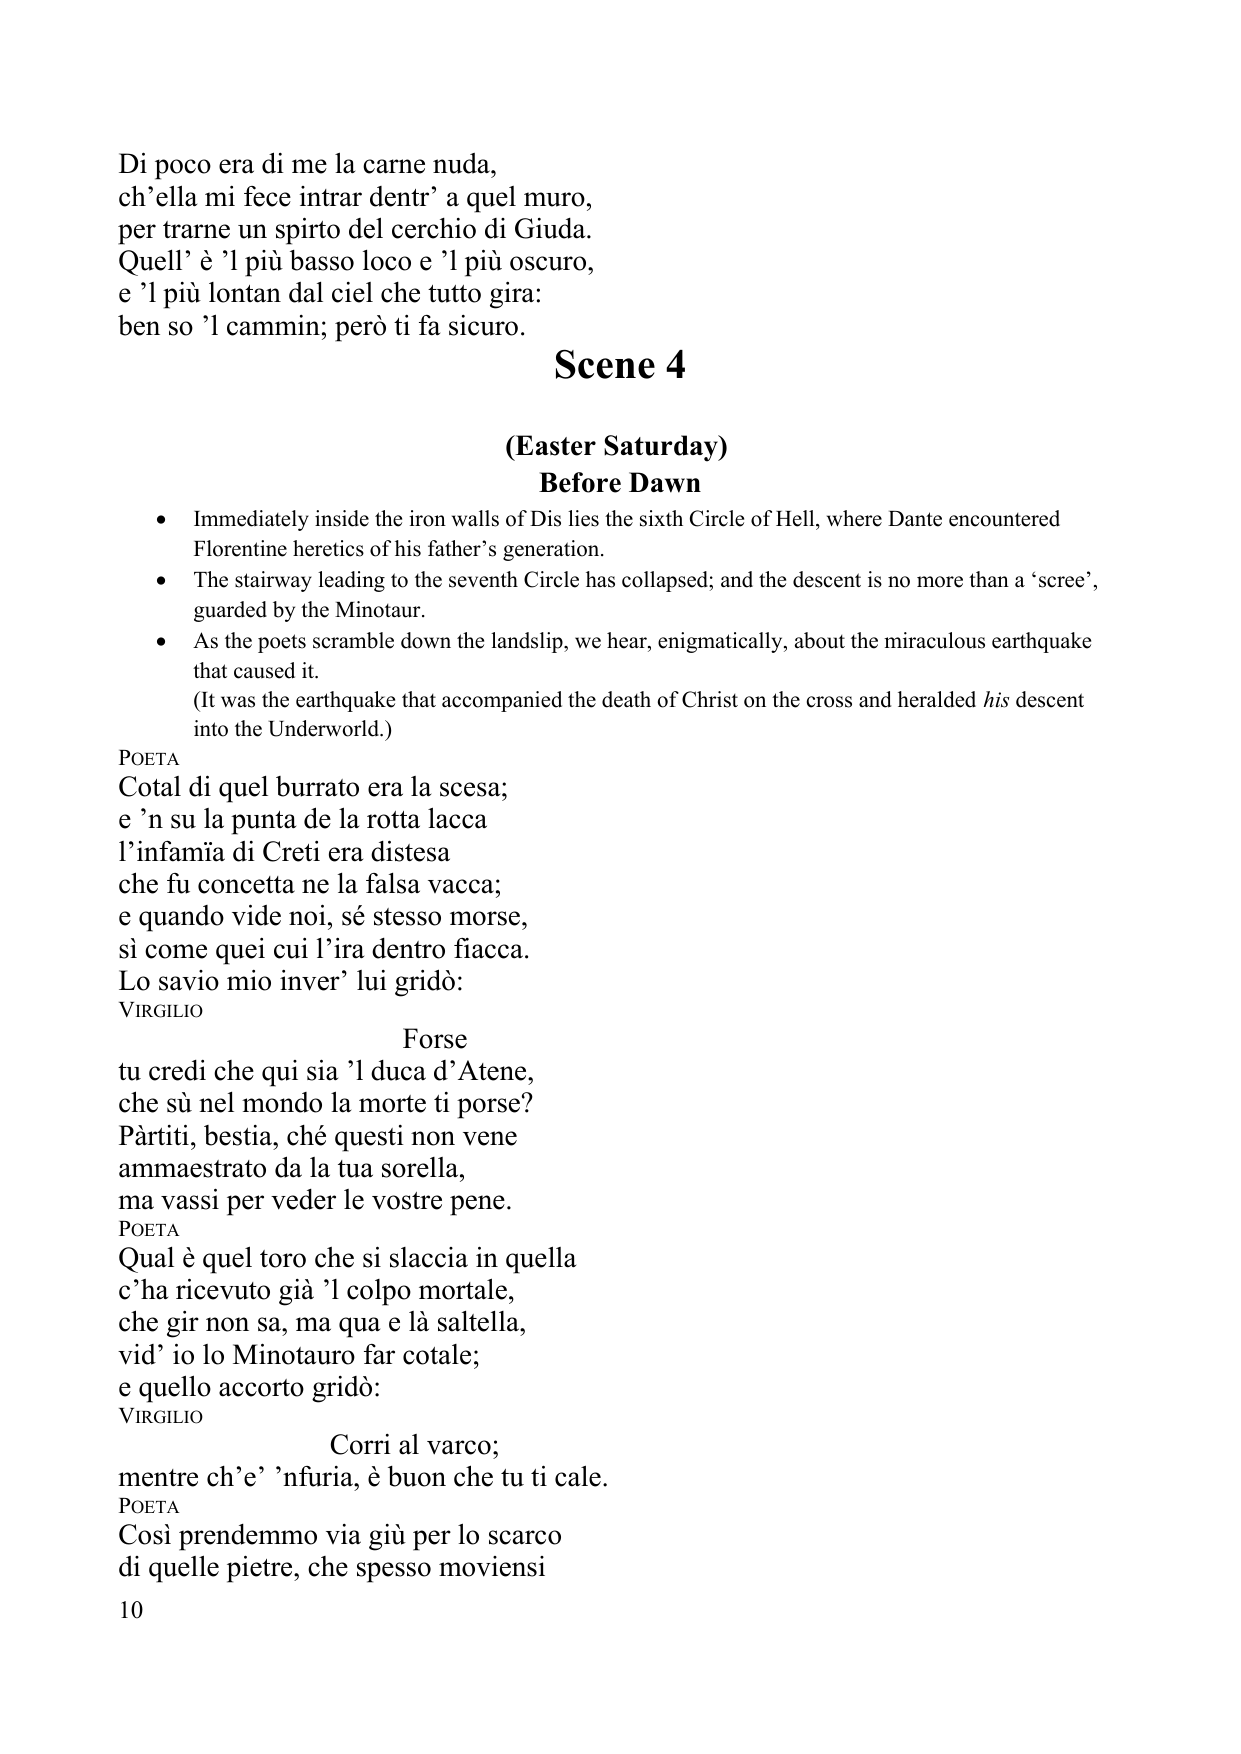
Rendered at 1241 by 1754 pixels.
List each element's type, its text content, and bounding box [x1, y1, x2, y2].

text Virgilio Corri al varco; mentre ch’e’ ’nfuria, è buon che tu ti cale. [118, 1403, 827, 1493]
text Virgilio Forse tu credi che qui sia ’l duca d’Atene, che sù nel mondo la morte ti porse? Pàrtiti, bestia, ché questi non vene ammaestrato da la tua sorella, ma vassi per veder le vostre pene. [118, 997, 827, 1216]
text Di poco era di me la carne nuda, ch’ella mi fece intrar dentr’ a quel muro, per trarne un spirto del cerchio di Giuda. Quell’ è ’l più basso loco e ’l più oscuro, e ’l più lontan dal ciel che tutto gira: ben so ’l cammin; però ti fa sicuro. [118, 148, 827, 341]
text Poeta Cotal di quel burrato era la scesa; e ’n su la punta de la rotta lacca l’infamïa di Creti era distesa che fu concetta ne la falsa vacca; e quando vide noi, sé stesso morse, sì come quei cui l’ira dentro fiacca. Lo savio mio inver’ lui gridò: [118, 745, 827, 997]
text Scene 4 (Easter Saturday) Before Dawn [118, 341, 1122, 499]
list The stairway leading to the seventh Circle has collapsed; and the descent is no more than a ‘scree’, guarded by the Minotaur. [156, 565, 1122, 622]
list Immediately inside the iron walls of Dis lies the sixth Circle of Hell, where Dante encountered Florentine heretics of his father’s generation. [156, 504, 1122, 561]
text Poeta Qual è quel toro che si slaccia in quella c’ha ricevuto già ’l colpo mortale, che gir non sa, ma qua e là saltella, vid’ io lo Minotauro far cotale; e quello accorto gridò: [118, 1216, 827, 1403]
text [118, 1493, 827, 1583]
list As the poets scramble down the landslip, we hear, enigmatically, about the miraculous earthquake that caused it. (It was the earthquake that accompanied the death of Christ on the cross and heralded his descent into the Underworld.) [156, 626, 1122, 741]
